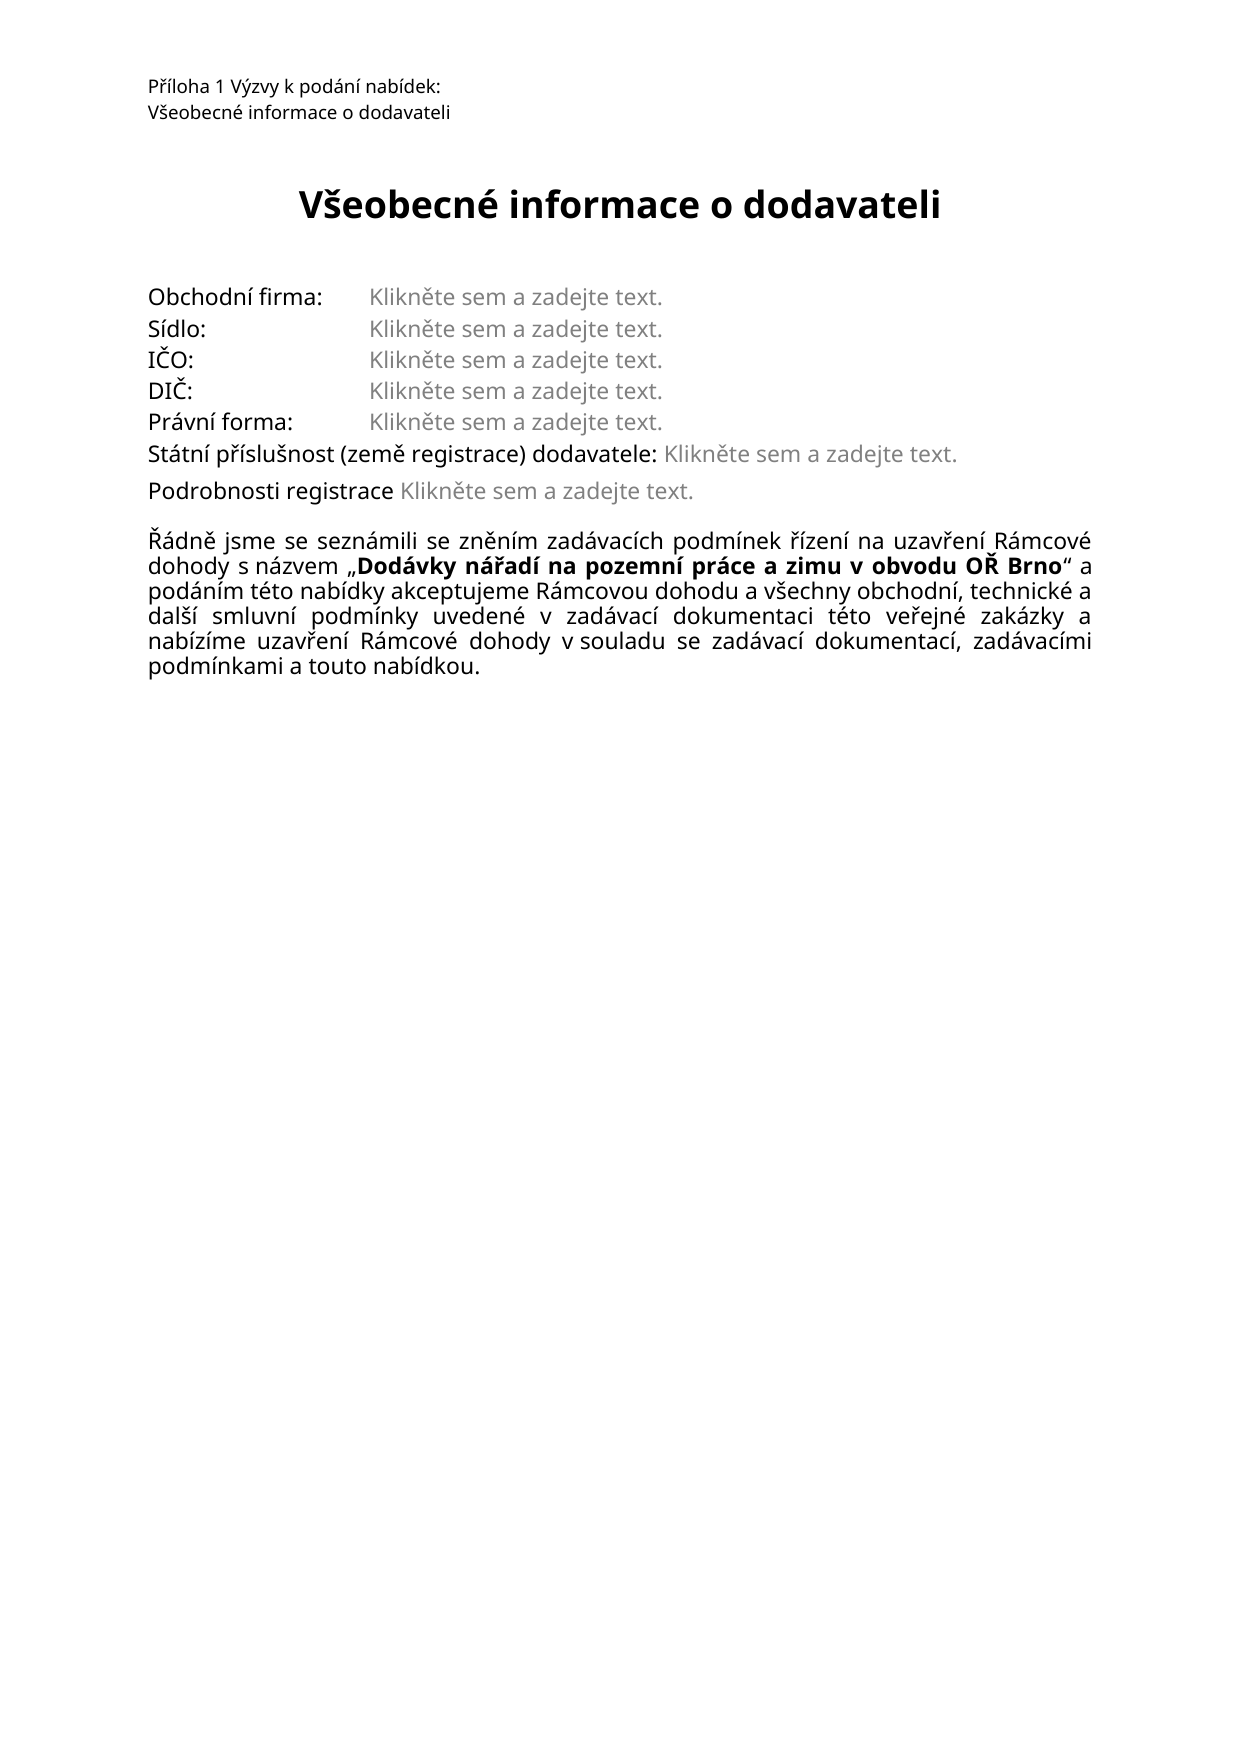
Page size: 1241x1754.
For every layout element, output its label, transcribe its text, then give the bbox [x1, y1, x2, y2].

text Obchodní firma: [148, 286, 1093, 311]
text Sídlo: [148, 317, 1093, 342]
title Všeobecné informace o dodavateli [148, 178, 1093, 229]
text IČO: [148, 348, 1093, 373]
text Státní příslušnost (země registrace) dodavatele: [148, 442, 1093, 467]
text DIČ: [148, 379, 1093, 404]
text Řádně jsme se seznámili se zněním zadávacích podmínek řízení na uzavření Rámcové dohody s názvem „Dodávky nářadí na pozemní práce a zimu v obvodu OŘ Brno“ a podáním této nabídky akceptujeme Rámcovou dohodu a všechny obchodní, technické a další smluvní podmínky uvedené v zadávací dokumentaci této veřejné zakázky a nabízíme uzavření Rámcové dohody v souladu se zadávací dokumentací, zadávacími podmínkami a touto nabídkou. [148, 529, 1093, 679]
text Právní forma: [148, 411, 1093, 436]
text Podrobnosti registrace [148, 479, 1093, 504]
